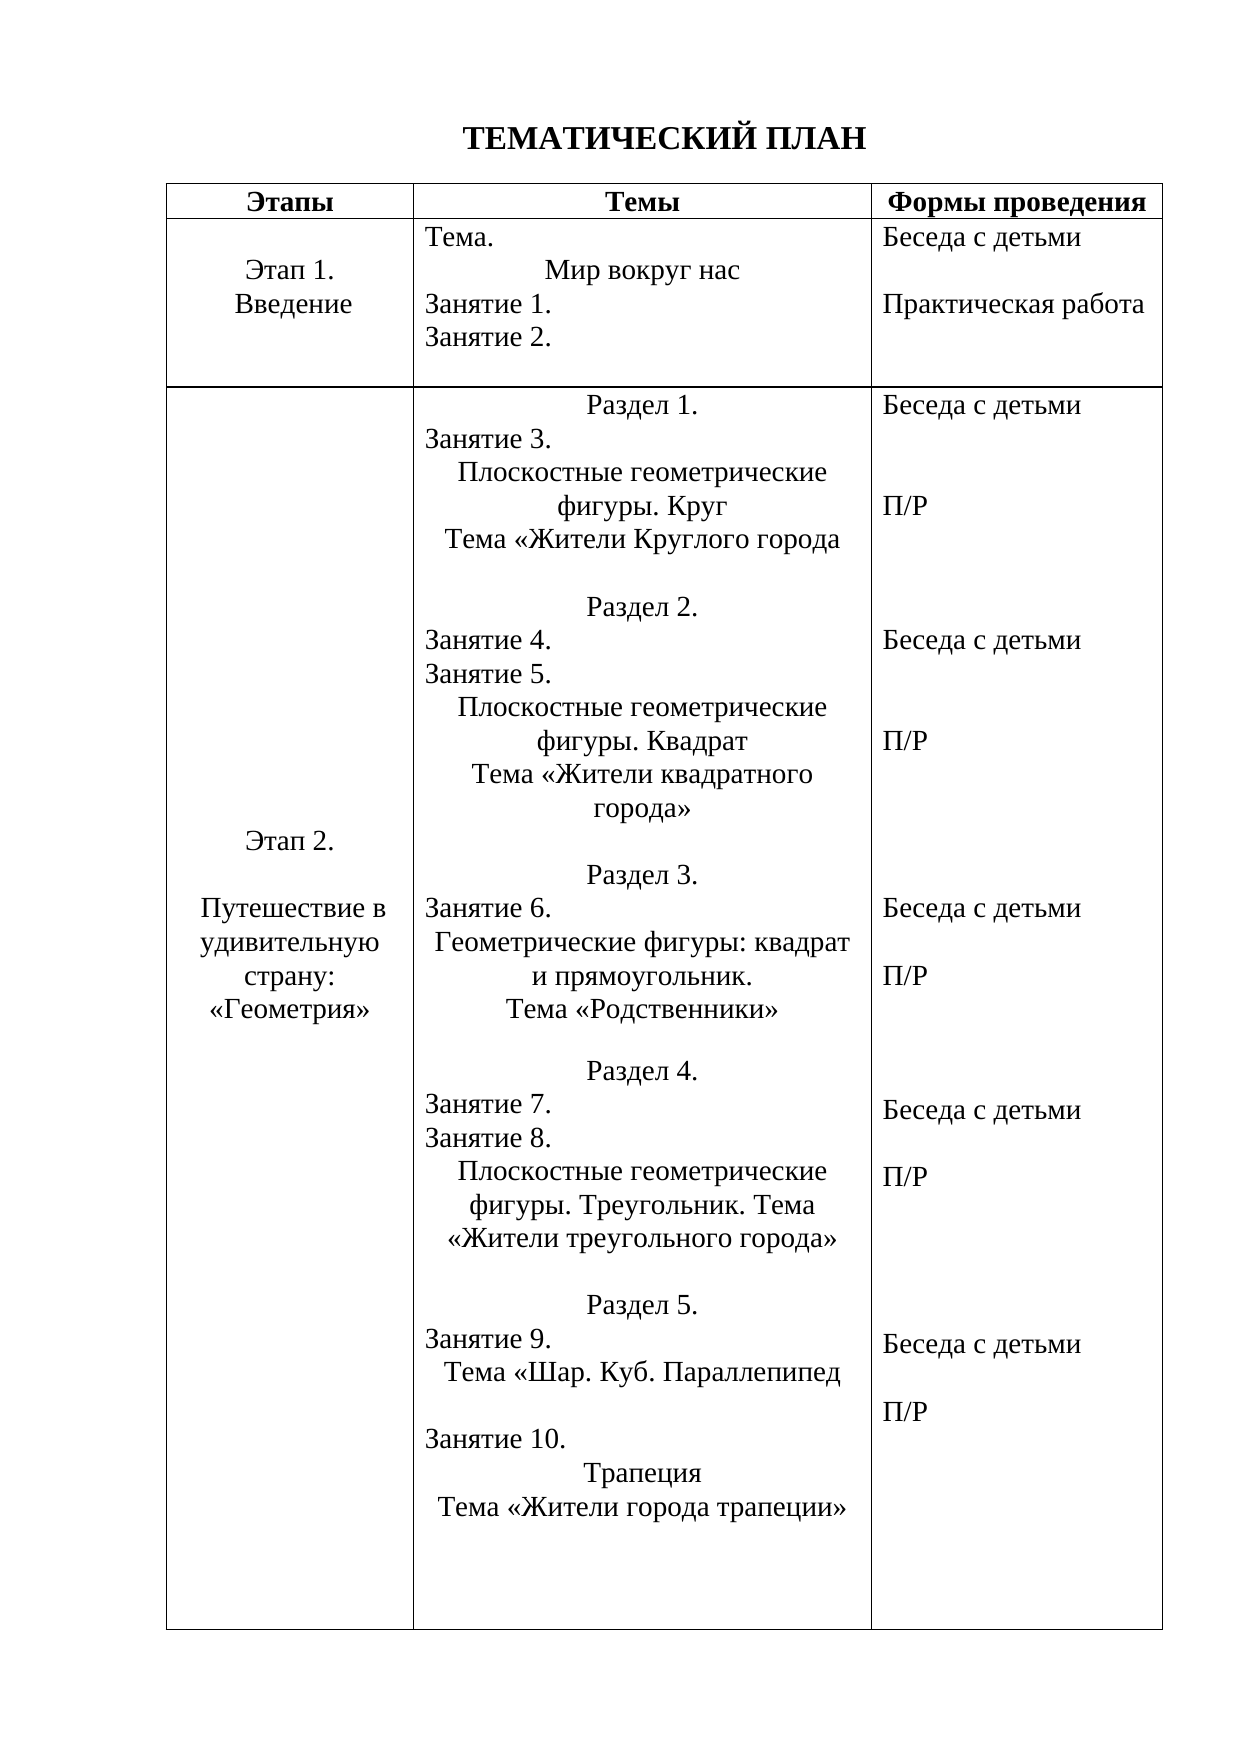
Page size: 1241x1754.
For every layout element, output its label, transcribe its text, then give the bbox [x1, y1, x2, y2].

table_header Темы [414, 184, 871, 218]
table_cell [414, 388, 871, 1628]
table_cell Тема. Мир вокруг нас Занятие 1. Занятие 2. [414, 219, 871, 386]
table_header Формы проведения [872, 184, 1162, 218]
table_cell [872, 388, 1162, 1628]
table_header Этапы [167, 184, 413, 218]
text ТЕМАТИЧЕСКИЙ ПЛАН [177, 118, 1152, 156]
table_cell Этап 1. Введение [167, 219, 413, 386]
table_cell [167, 388, 413, 1628]
table_cell Беседа с детьми Практическая работа [872, 219, 1162, 386]
